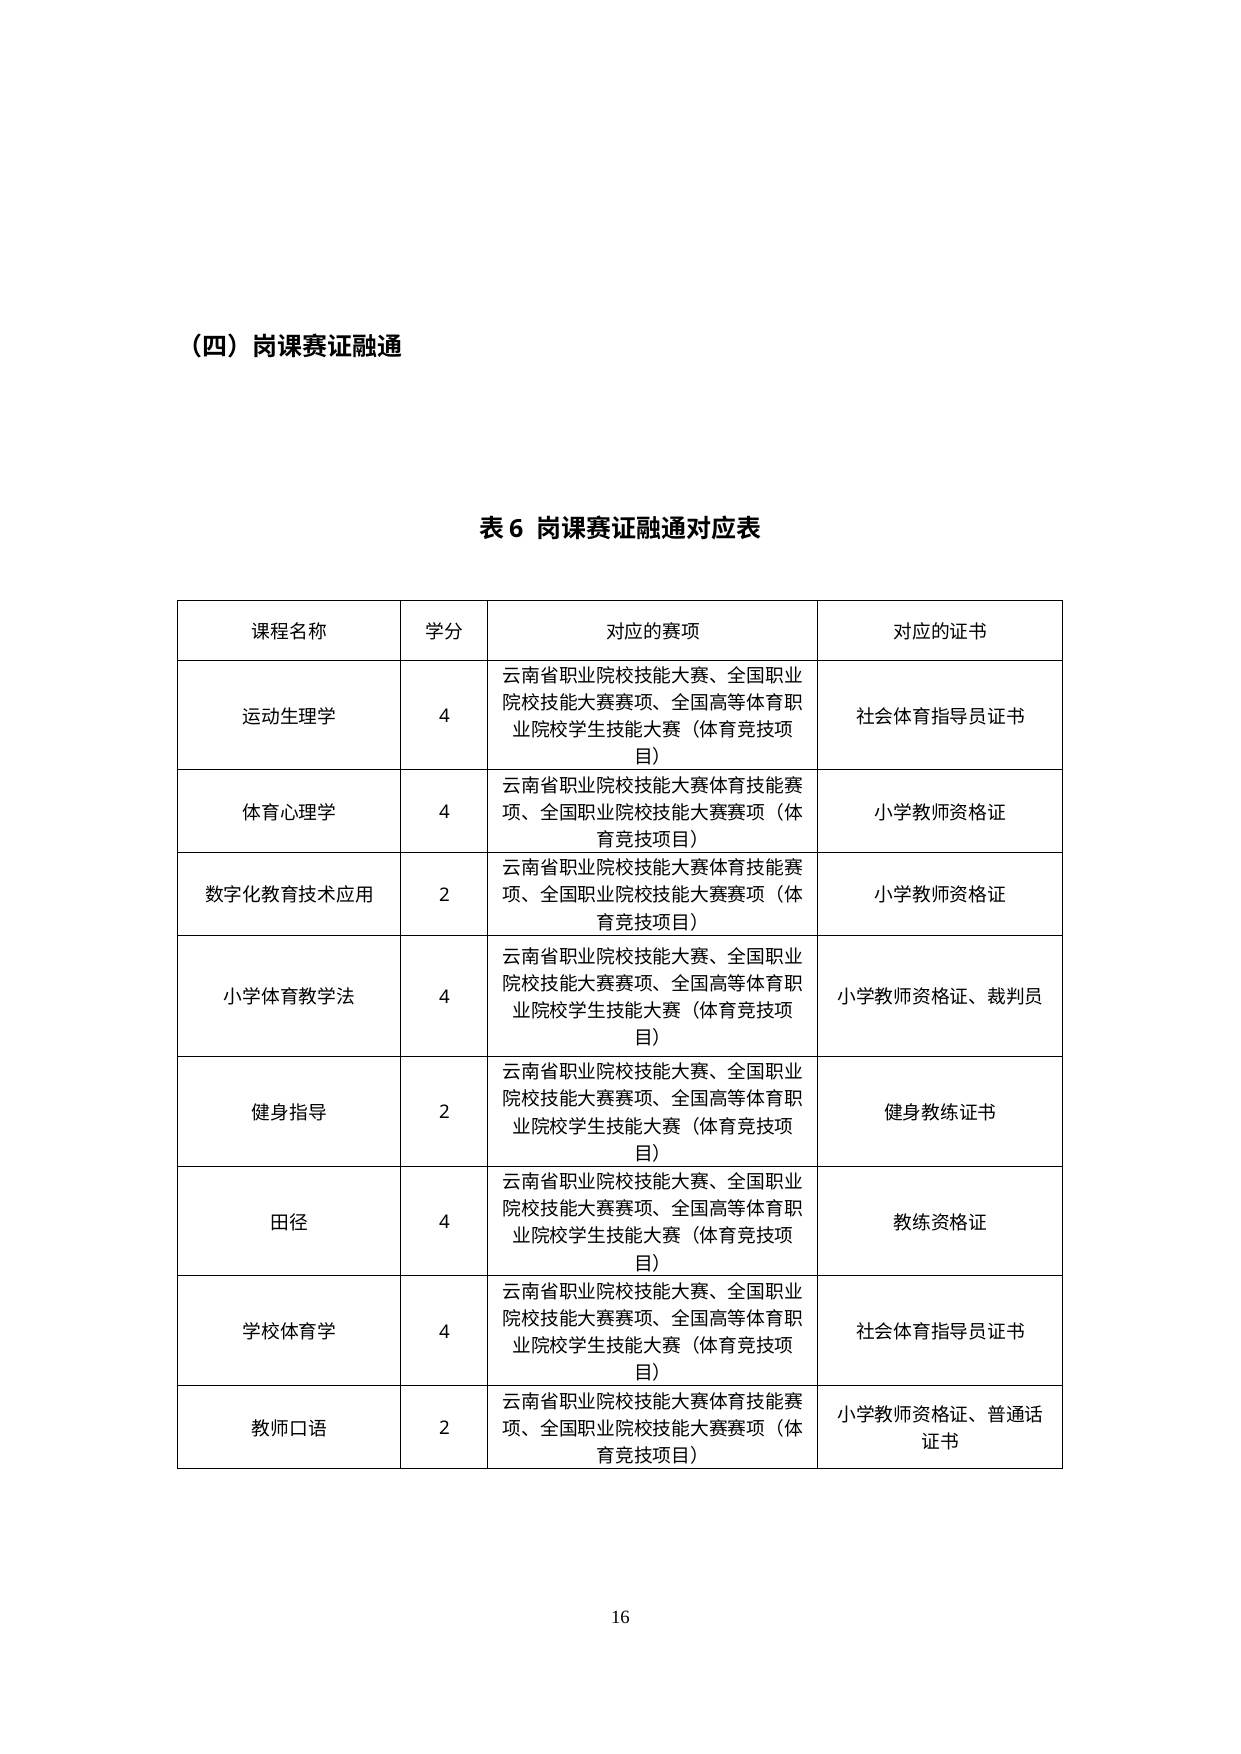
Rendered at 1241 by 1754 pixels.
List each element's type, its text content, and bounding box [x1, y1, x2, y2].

table_cell 4 [401, 1167, 487, 1275]
table_cell 4 [401, 661, 487, 769]
table_cell 云南省职业院校技能大赛、全国职业院校技能大赛赛项、全国高等体育职业院校学生技能大赛（体育竞技项目） [488, 1167, 817, 1275]
table_cell 2 [401, 853, 487, 934]
table_cell 教练资格证 [818, 1167, 1062, 1275]
table_cell 云南省职业院校技能大赛、全国职业院校技能大赛赛项、全国高等体育职业院校学生技能大赛（体育竞技项目） [488, 936, 817, 1056]
subtitle （四）岗课赛证融通 [177, 312, 1063, 377]
table_cell 云南省职业院校技能大赛、全国职业院校技能大赛赛项、全国高等体育职业院校学生技能大赛（体育竞技项目） [488, 1276, 817, 1385]
table_cell 2 [401, 1386, 487, 1468]
table_header 对应的证书 [818, 601, 1062, 659]
table_cell 教师口语 [178, 1386, 400, 1468]
table_cell 云南省职业院校技能大赛体育技能赛项、全国职业院校技能大赛赛项（体育竞技项目） [488, 770, 817, 852]
table_cell 云南省职业院校技能大赛、全国职业院校技能大赛赛项、全国高等体育职业院校学生技能大赛（体育竞技项目） [488, 661, 817, 769]
table_header 学分 [401, 601, 487, 659]
table_cell 小学教师资格证 [818, 770, 1062, 852]
table_cell 运动生理学 [178, 661, 400, 769]
table_header 课程名称 [178, 601, 400, 659]
table_cell 学校体育学 [178, 1276, 400, 1385]
table_cell 健身教练证书 [818, 1057, 1062, 1166]
table_cell 数字化教育技术应用 [178, 853, 400, 934]
table_cell 健身指导 [178, 1057, 400, 1166]
table_cell 4 [401, 936, 487, 1056]
table_cell 社会体育指导员证书 [818, 661, 1062, 769]
table_header 对应的赛项 [488, 601, 817, 659]
table_cell 云南省职业院校技能大赛体育技能赛项、全国职业院校技能大赛赛项（体育竞技项目） [488, 853, 817, 934]
text 表6 岗课赛证融通对应表 [177, 508, 1063, 544]
table_cell 云南省职业院校技能大赛、全国职业院校技能大赛赛项、全国高等体育职业院校学生技能大赛（体育竞技项目） [488, 1057, 817, 1166]
table_cell 云南省职业院校技能大赛体育技能赛项、全国职业院校技能大赛赛项（体育竞技项目） [488, 1386, 817, 1468]
table_cell 田径 [178, 1167, 400, 1275]
table_cell 4 [401, 770, 487, 852]
table_cell 4 [401, 1276, 487, 1385]
table_cell 2 [401, 1057, 487, 1166]
table_cell 小学教师资格证 [818, 853, 1062, 934]
table_cell 小学体育教学法 [178, 936, 400, 1056]
table_cell 社会体育指导员证书 [818, 1276, 1062, 1385]
table_cell 小学教师资格证、普通话证书 [818, 1386, 1062, 1468]
table_cell 体育心理学 [178, 770, 400, 852]
table_cell 小学教师资格证、裁判员 [818, 936, 1062, 1056]
